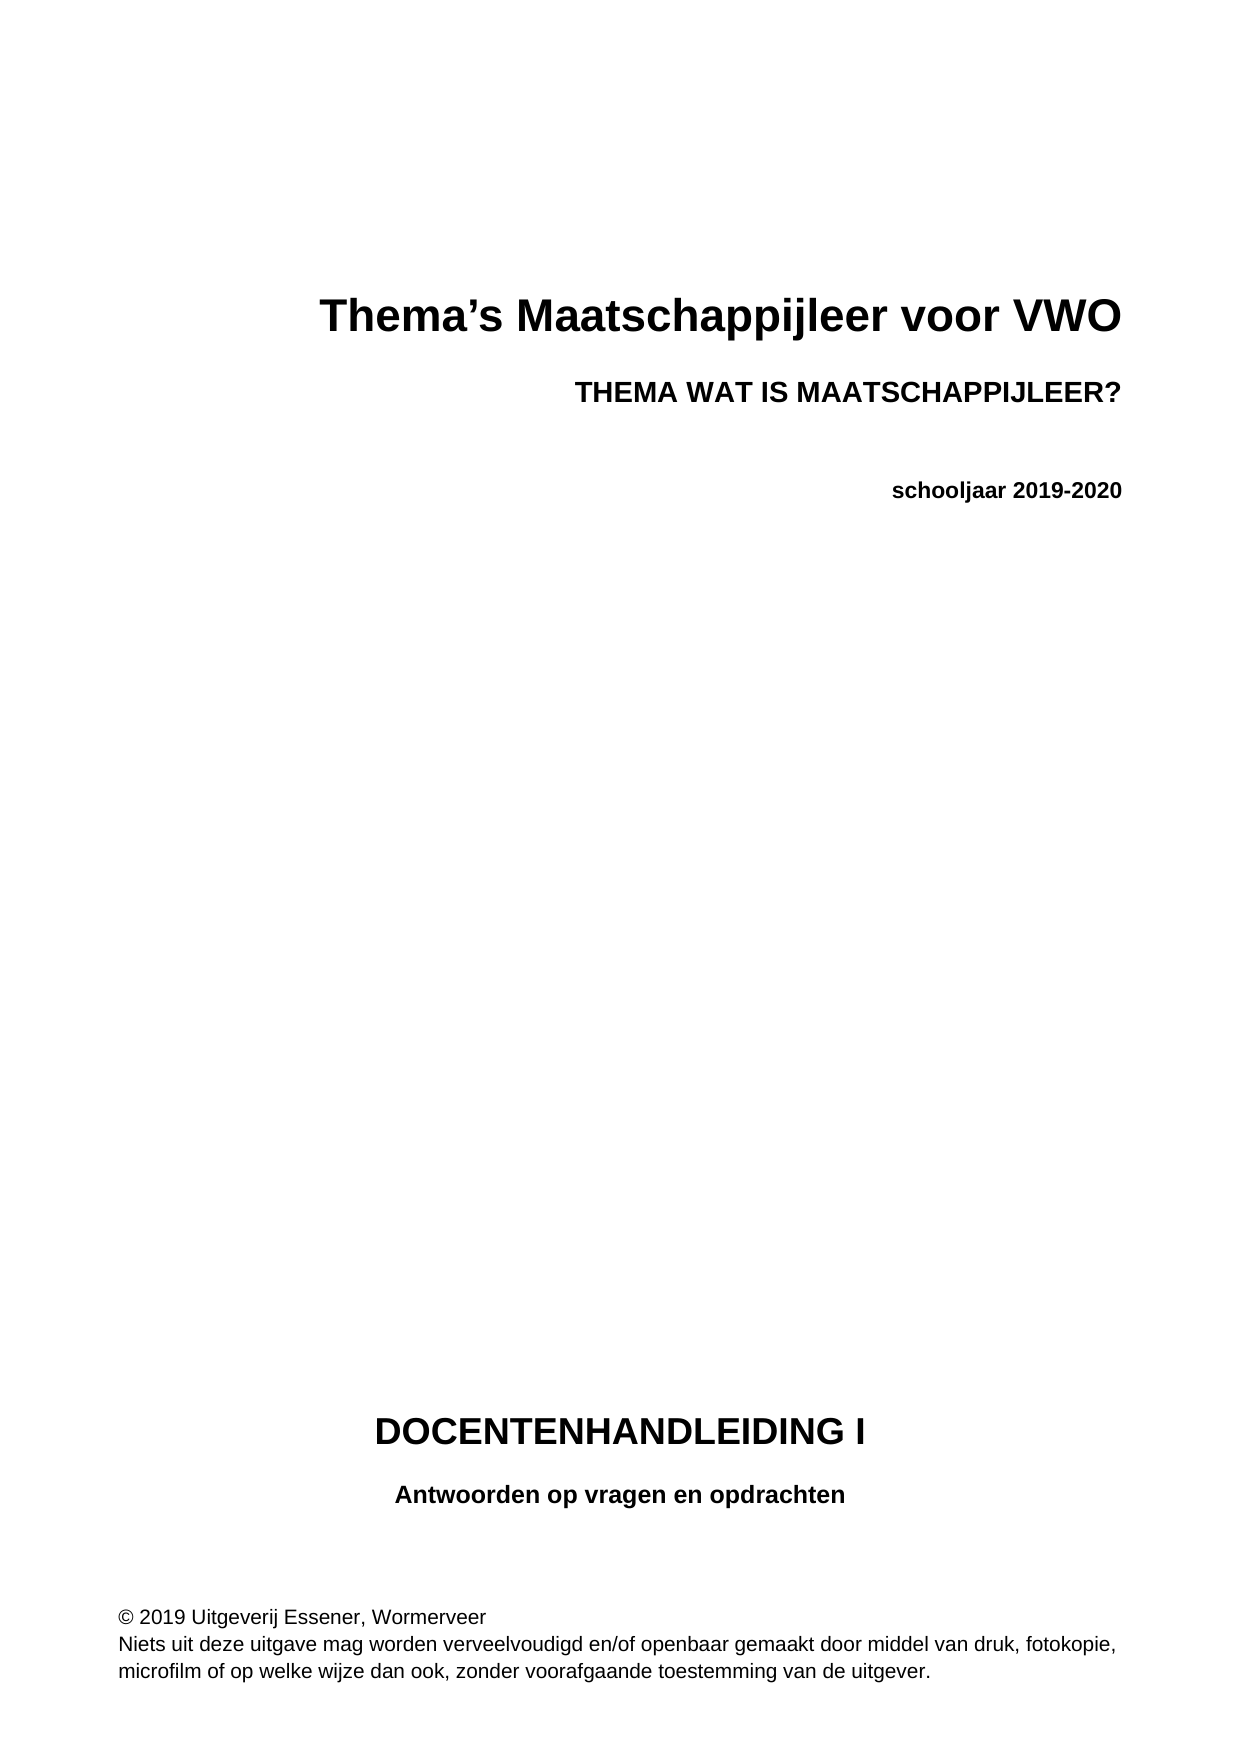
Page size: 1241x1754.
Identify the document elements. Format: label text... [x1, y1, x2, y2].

text Thema’s Maatschappijleer voor VWO [118, 289, 1122, 342]
text DOCENTENHANDLEIDING I [118, 1409, 1122, 1453]
text schooljaar 2019-2020 [118, 476, 1122, 503]
text thema Wat is maatschappijleer? [118, 375, 1122, 409]
text Antwoorden op vragen en opdrachten [118, 1480, 1122, 1508]
